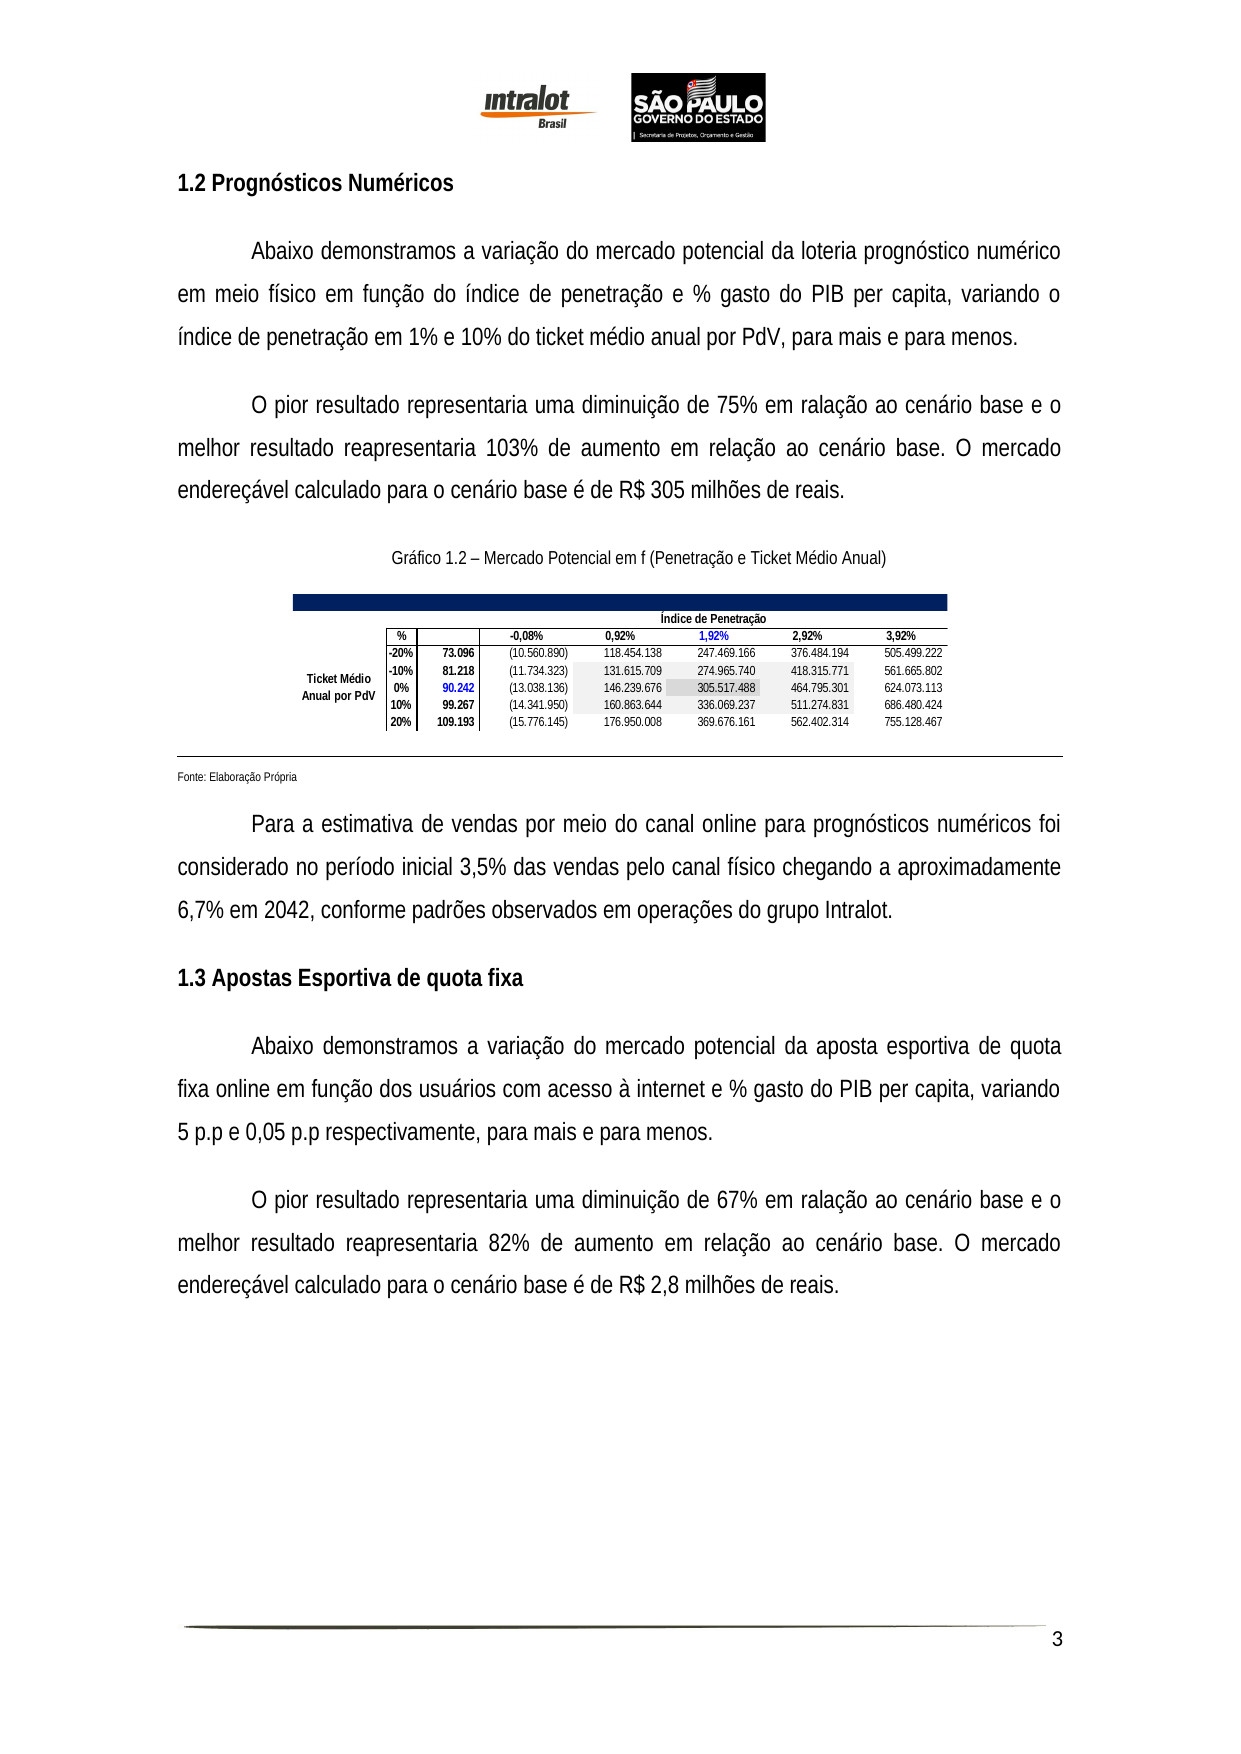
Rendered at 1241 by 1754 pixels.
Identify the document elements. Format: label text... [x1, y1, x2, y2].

list Fonte: Elaboração Própria [177, 757, 1063, 784]
text O pior resultado representaria uma diminuição de 67% em ralação ao cenário base e o melhor resultado reapresentaria 82% de aumento em relação ao cenário base. O mercado endereçável calculado para o cenário base é de R$ 2,8 milhões de reais. [177, 1185, 1063, 1299]
subtitle 1.3 Apostas Esportiva de quota fixa [177, 963, 1063, 992]
text Abaixo demonstramos a variação do mercado potencial da loteria prognóstico numérico em meio físico em função do índice de penetração e % gasto do PIB per capita, variando o índice de penetração em 1% e 10% do ticket médio anual por PdV, para mais e para menos. [177, 236, 1063, 350]
text O pior resultado representaria uma diminuição de 75% em ralação ao cenário base e o melhor resultado reapresentaria 103% de aumento em relação ao cenário base. O mercado endereçável calculado para o cenário base é de R$ 305 milhões de reais. [177, 389, 1063, 504]
picture [474, 74, 601, 142]
picture [631, 73, 766, 142]
subtitle 1.2 Prognósticos Numéricos [177, 168, 1063, 197]
text Para a estimativa de vendas por meio do canal online para prognósticos numéricos foi considerado no período inicial 3,5% das vendas pelo canal físico chegando a aproximadamente 6,7% em 2042, conforme padrões observados em operações do grupo Intralot. [177, 809, 1063, 924]
picture [177, 1624, 1046, 1631]
list Gráfico 1.2 – Mercado Potencial em f (Penetração e Ticket Médio Anual) [215, 543, 1063, 568]
text Abaixo demonstramos a variação do mercado potencial da aposta esportiva de quota fixa online em função dos usuários com acesso à internet e % gasto do PIB per capita, variando 5 p.p e 0,05 p.p respectivamente, para mais e para menos. [177, 1031, 1063, 1145]
